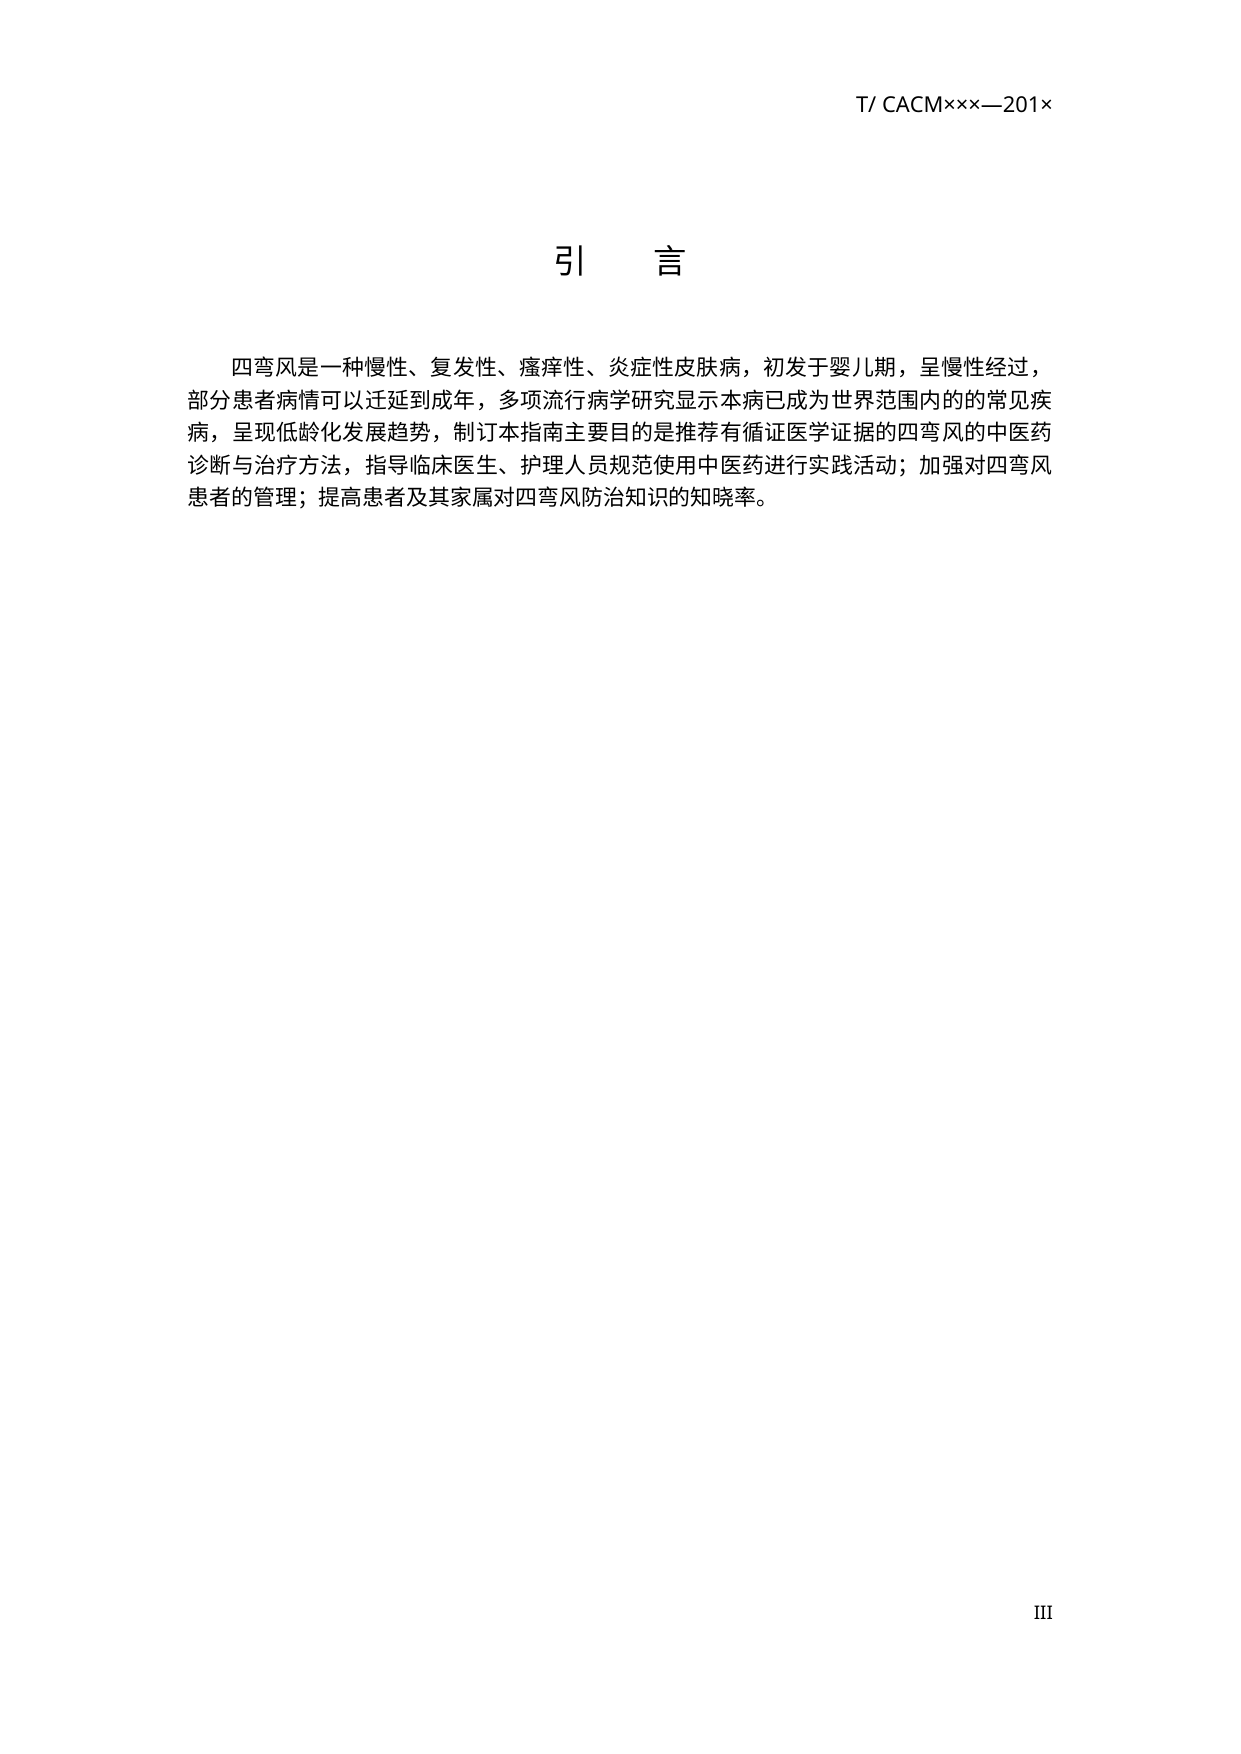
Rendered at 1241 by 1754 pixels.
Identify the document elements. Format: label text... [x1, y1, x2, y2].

text 四弯风是一种慢性、复发性、瘙痒性、炎症性皮肤病，初发于婴儿期，呈慢性经过，部分患者病情可以迁延到成年，多项流行病学研究显示本病已成为世界范围内的的常见疾病，呈现低龄化发展趋势，制订本指南主要目的是推荐有循证医学证据的四弯风的中医药诊断与治疗方法，指导临床医生、护理人员规范使用中医药进行实践活动；加强对四弯风患者的管理；提高患者及其家属对四弯风防治知识的知晓率。 [187, 350, 1053, 512]
text 引 言 [187, 226, 1053, 291]
